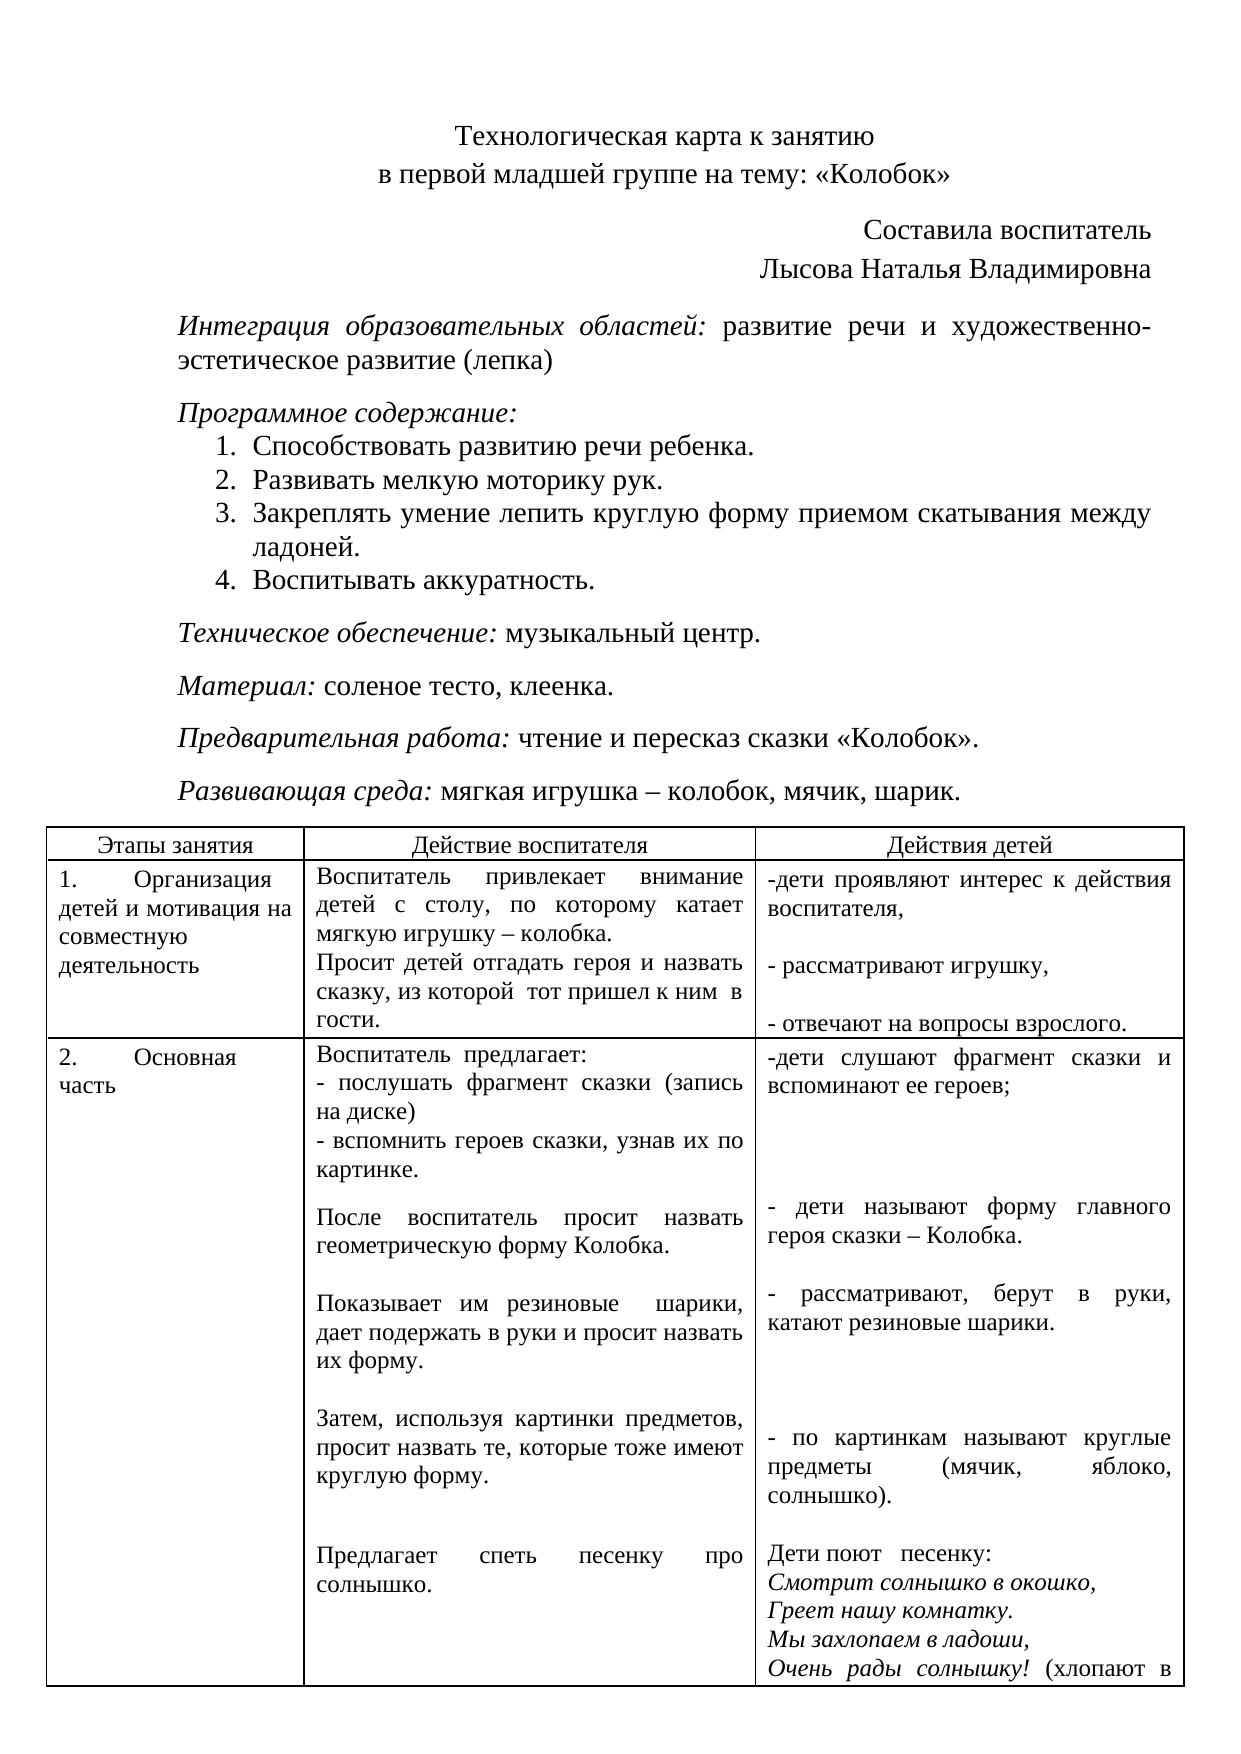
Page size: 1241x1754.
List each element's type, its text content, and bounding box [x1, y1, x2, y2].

table_cell -дети проявляют интерес к действия воспитателя, - рассматривают игрушку, - отвечают на вопросы взрослого. [756, 861, 1183, 1037]
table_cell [305, 1039, 755, 1685]
text Материал: соленое тесто, клеенка. [177, 668, 1152, 701]
text Развивающая среда: мягкая игрушка – колобок, мячик, шарик. [177, 773, 1152, 807]
text Технологическая карта к занятию [177, 118, 1152, 152]
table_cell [756, 1039, 1183, 1685]
list Развивать мелкую моторику рук. [215, 462, 1152, 495]
table_cell Воспитатель привлекает внимание детей с столу, по которому катает мягкую игрушку – колобка. Просит детей отгадать героя и назвать сказку, из которой тот пришел к ним в гости. [305, 861, 755, 1037]
text Интеграция образовательных областей: развитие речи и художественно-эстетическое развитие (лепка) [177, 308, 1152, 376]
table_cell Организация детей и мотивация на совместную деятельность [47, 860, 303, 1037]
list Воспитывать аккуратность. [215, 562, 1152, 596]
text в первой младшей группе на тему: «Колобок» [177, 157, 1152, 190]
text Предварительная работа: чтение и пересказ сказки «Колобок». [177, 721, 1152, 754]
list Способствовать развитию речи ребенка. [215, 428, 1152, 462]
text Лысова Наталья Владимировна [177, 251, 1152, 284]
text Составила воспитатель [177, 212, 1152, 246]
table_header Этапы занятия [47, 828, 303, 859]
text Программное содержание: [177, 395, 1152, 428]
table_cell Основная часть [47, 1038, 303, 1685]
table_header Действия детей [756, 828, 1183, 859]
text Техническое обеспечение: музыкальный центр. [177, 615, 1152, 649]
list Закреплять умение лепить круглую форму приемом скатывания между ладоней. [215, 495, 1152, 562]
table_header Действие воспитателя [305, 828, 755, 859]
